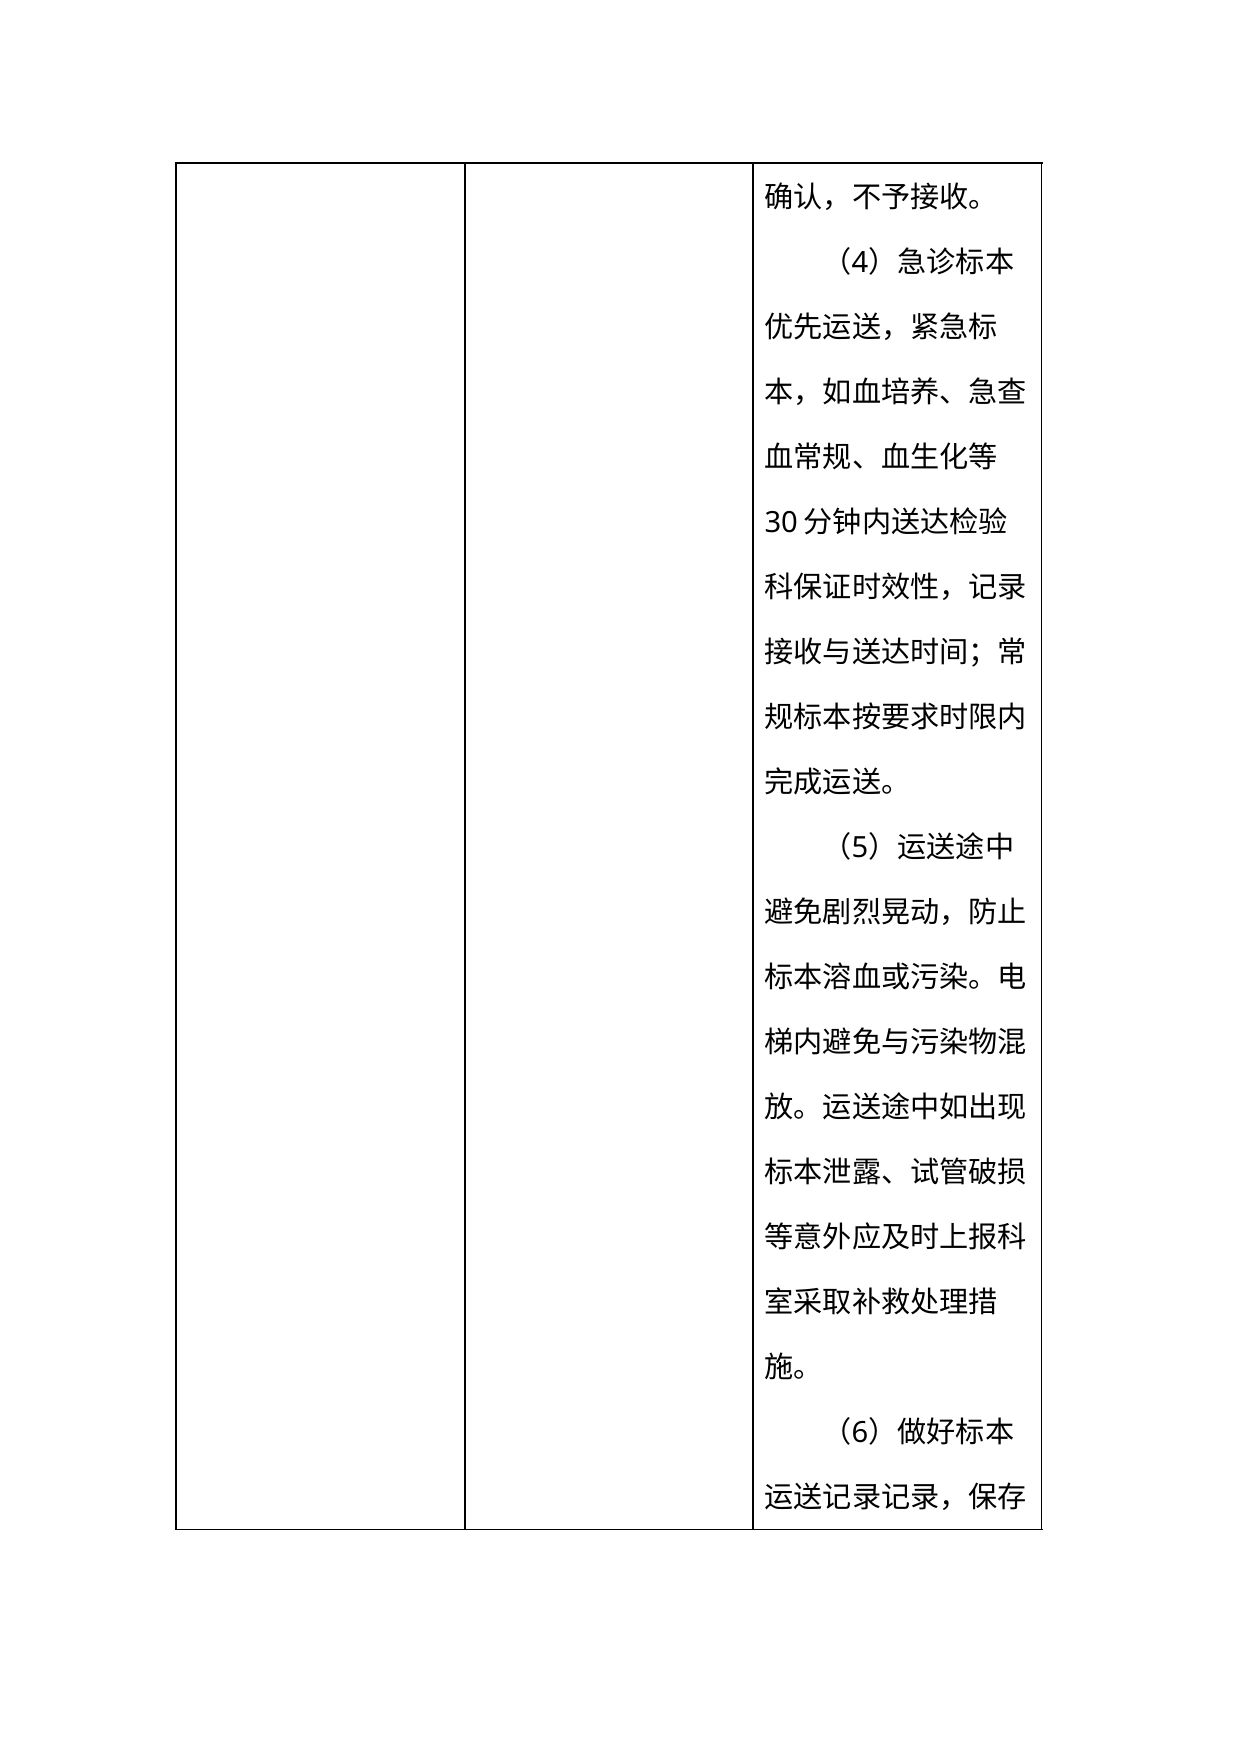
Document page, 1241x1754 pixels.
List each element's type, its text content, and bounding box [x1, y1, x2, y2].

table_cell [754, 164, 1041, 1528]
table_cell [466, 164, 752, 1528]
table_cell 4 [177, 164, 464, 1528]
